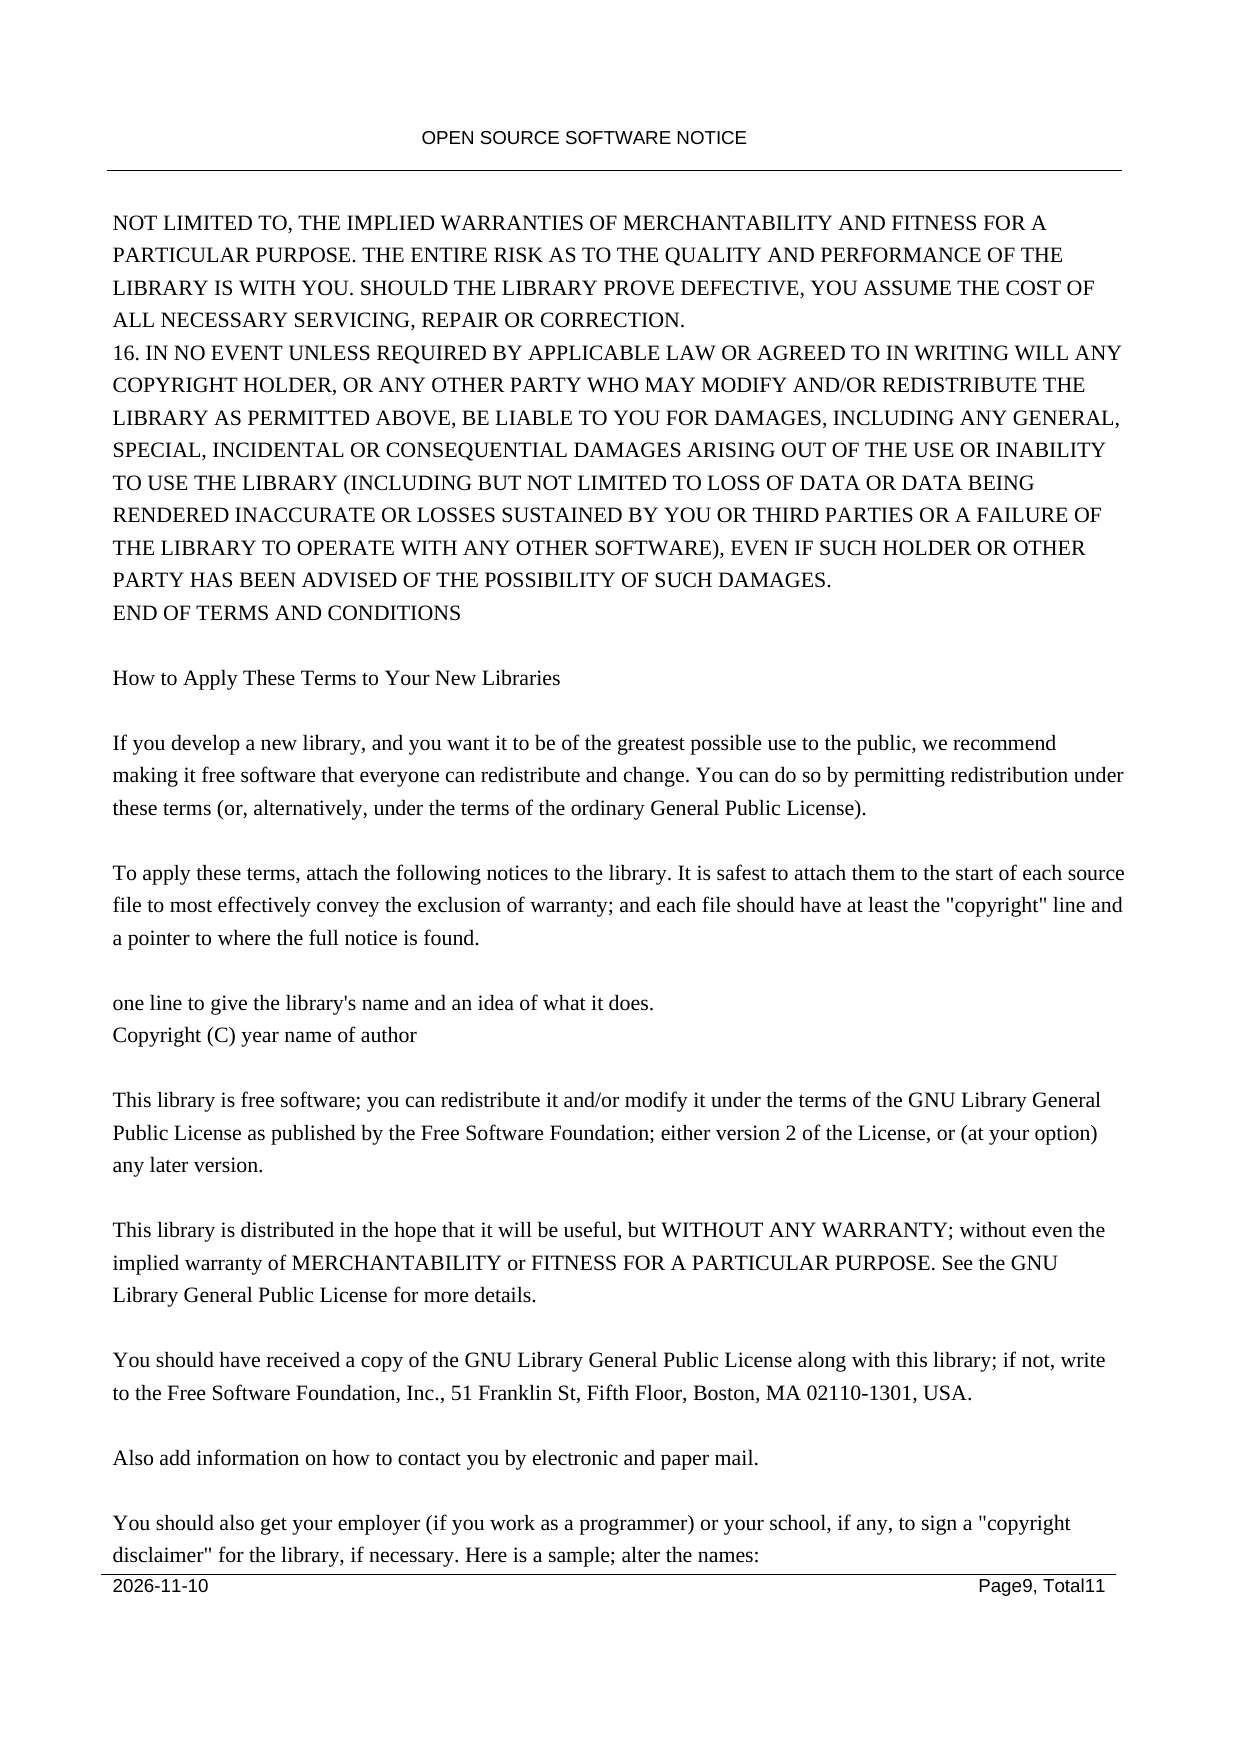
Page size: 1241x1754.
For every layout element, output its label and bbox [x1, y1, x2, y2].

text [112, 206, 1128, 1571]
